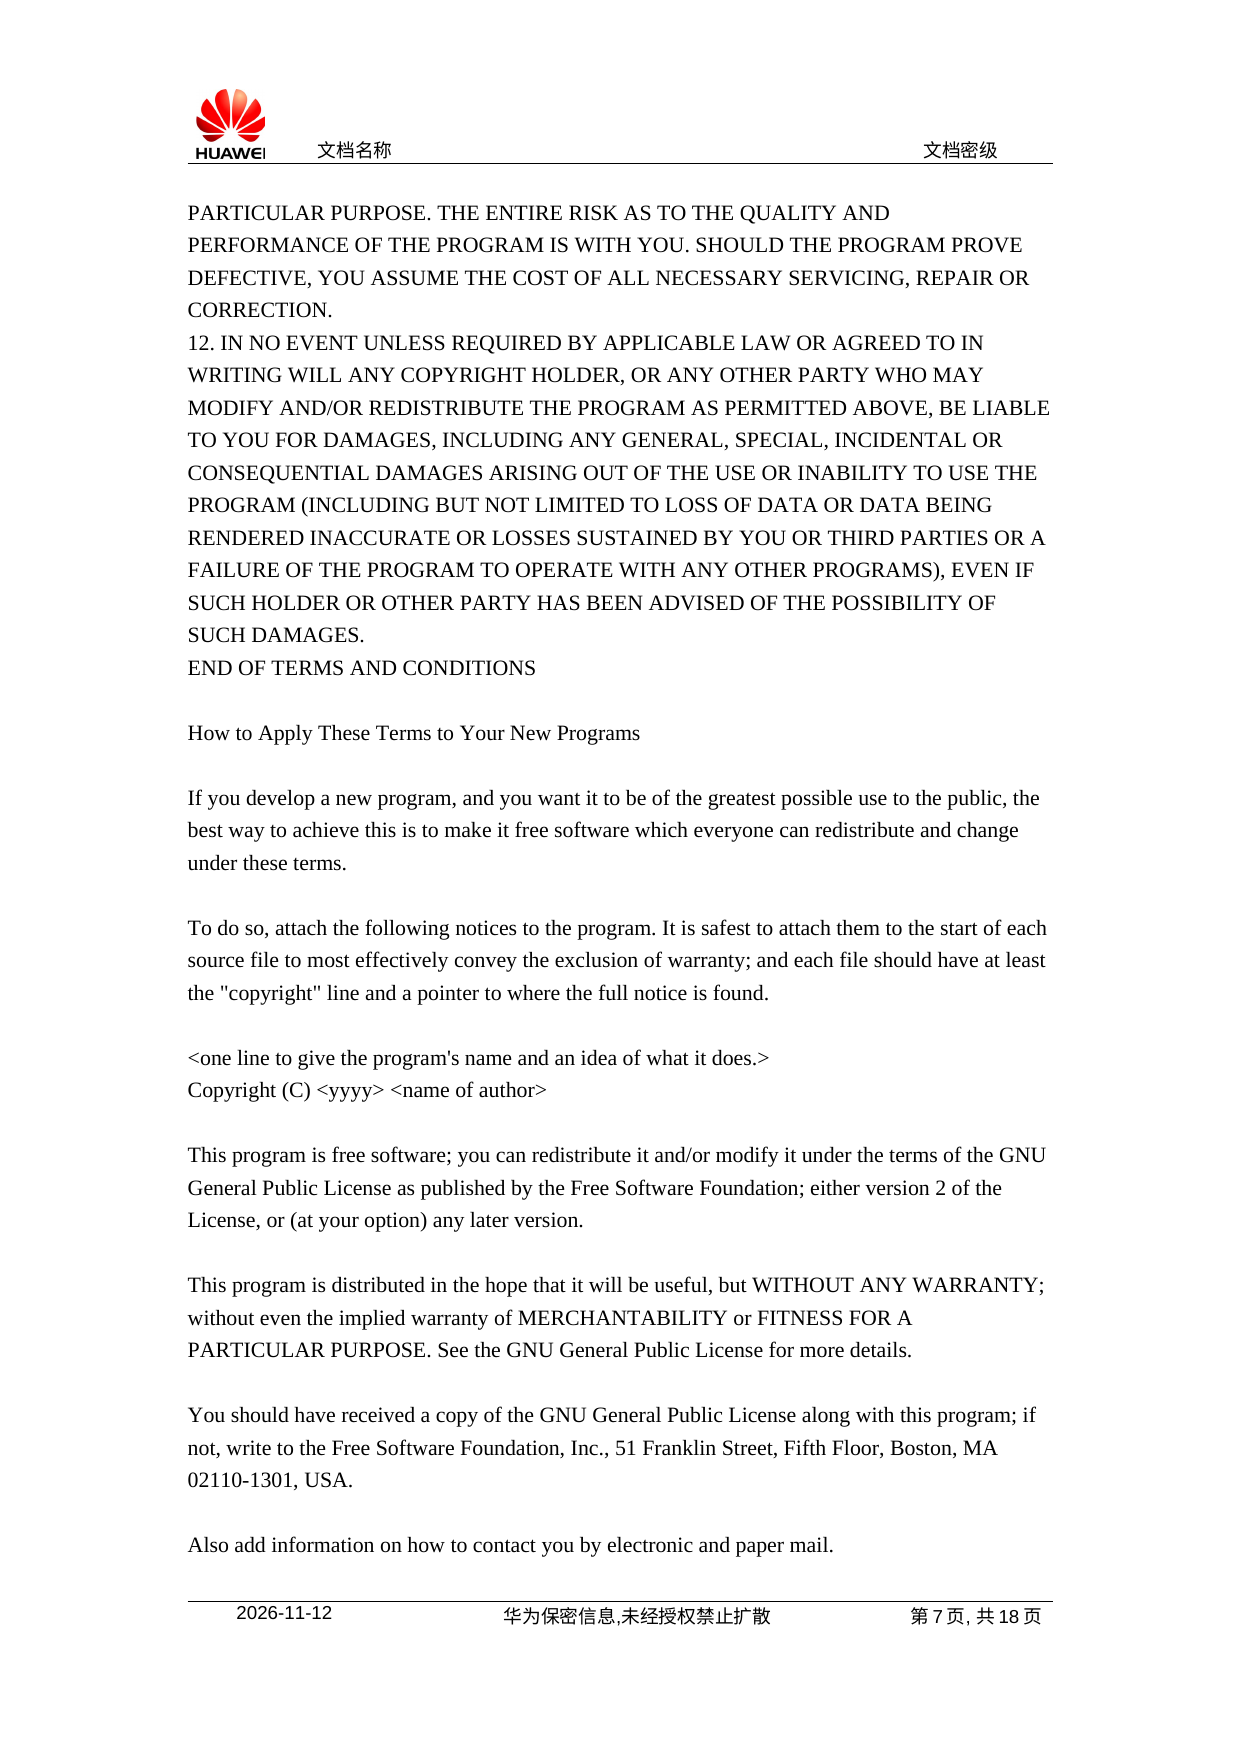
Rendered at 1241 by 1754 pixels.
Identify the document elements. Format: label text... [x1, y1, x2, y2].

text Copyright (C) <yyyy> <name of author> [187, 1074, 1053, 1106]
text If you develop a new program, and you want it to be of the greatest possible use to the public, the best way to achieve this is to make it free software which everyone can redistribute and change under these terms. [187, 781, 1053, 879]
text To do so, attach the following notices to the program. It is safest to attach them to the start of each source file to most effectively convey the exclusion of warranty; and each file should have at least the "copyright" line and a pointer to where the full notice is found. [187, 911, 1053, 1009]
text Also add information on how to contact you by electronic and paper mail. [187, 1529, 1053, 1561]
text 12. IN NO EVENT UNLESS REQUIRED BY APPLICABLE LAW OR AGREED TO IN WRITING WILL ANY COPYRIGHT HOLDER, OR ANY OTHER PARTY WHO MAY MODIFY AND/OR REDISTRIBUTE THE PROGRAM AS PERMITTED ABOVE, BE LIABLE TO YOU FOR DAMAGES, INCLUDING ANY GENERAL, SPECIAL, INCIDENTAL OR CONSEQUENTIAL DAMAGES ARISING OUT OF THE USE OR INABILITY TO USE THE PROGRAM (INCLUDING BUT NOT LIMITED TO LOSS OF DATA OR DATA BEING RENDERED INACCURATE OR LOSSES SUSTAINED BY YOU OR THIRD PARTIES OR A FAILURE OF THE PROGRAM TO OPERATE WITH ANY OTHER PROGRAMS), EVEN IF SUCH HOLDER OR OTHER PARTY HAS BEEN ADVISED OF THE POSSIBILITY OF SUCH DAMAGES. [187, 326, 1053, 651]
text END OF TERMS AND CONDITIONS [187, 651, 1053, 684]
text <one line to give the program's name and an idea of what it does.> [187, 1041, 1053, 1074]
text How to Apply These Terms to Your New Programs [187, 716, 1053, 749]
text This program is distributed in the hope that it will be useful, but WITHOUT ANY WARRANTY; without even the implied warranty of MERCHANTABILITY or FITNESS FOR A PARTICULAR PURPOSE. See the GNU General Public License for more details. [187, 1269, 1053, 1366]
picture [196, 89, 265, 159]
text You should have received a copy of the GNU General Public License along with this program; if not, write to the Free Software Foundation, Inc., 51 Franklin Street, Fifth Floor, Boston, MA 02110-1301, USA. [187, 1399, 1053, 1496]
text This program is free software; you can redistribute it and/or modify it under the terms of the GNU General Public License as published by the Free Software Foundation; either version 2 of the License, or (at your option) any later version. [187, 1139, 1053, 1236]
